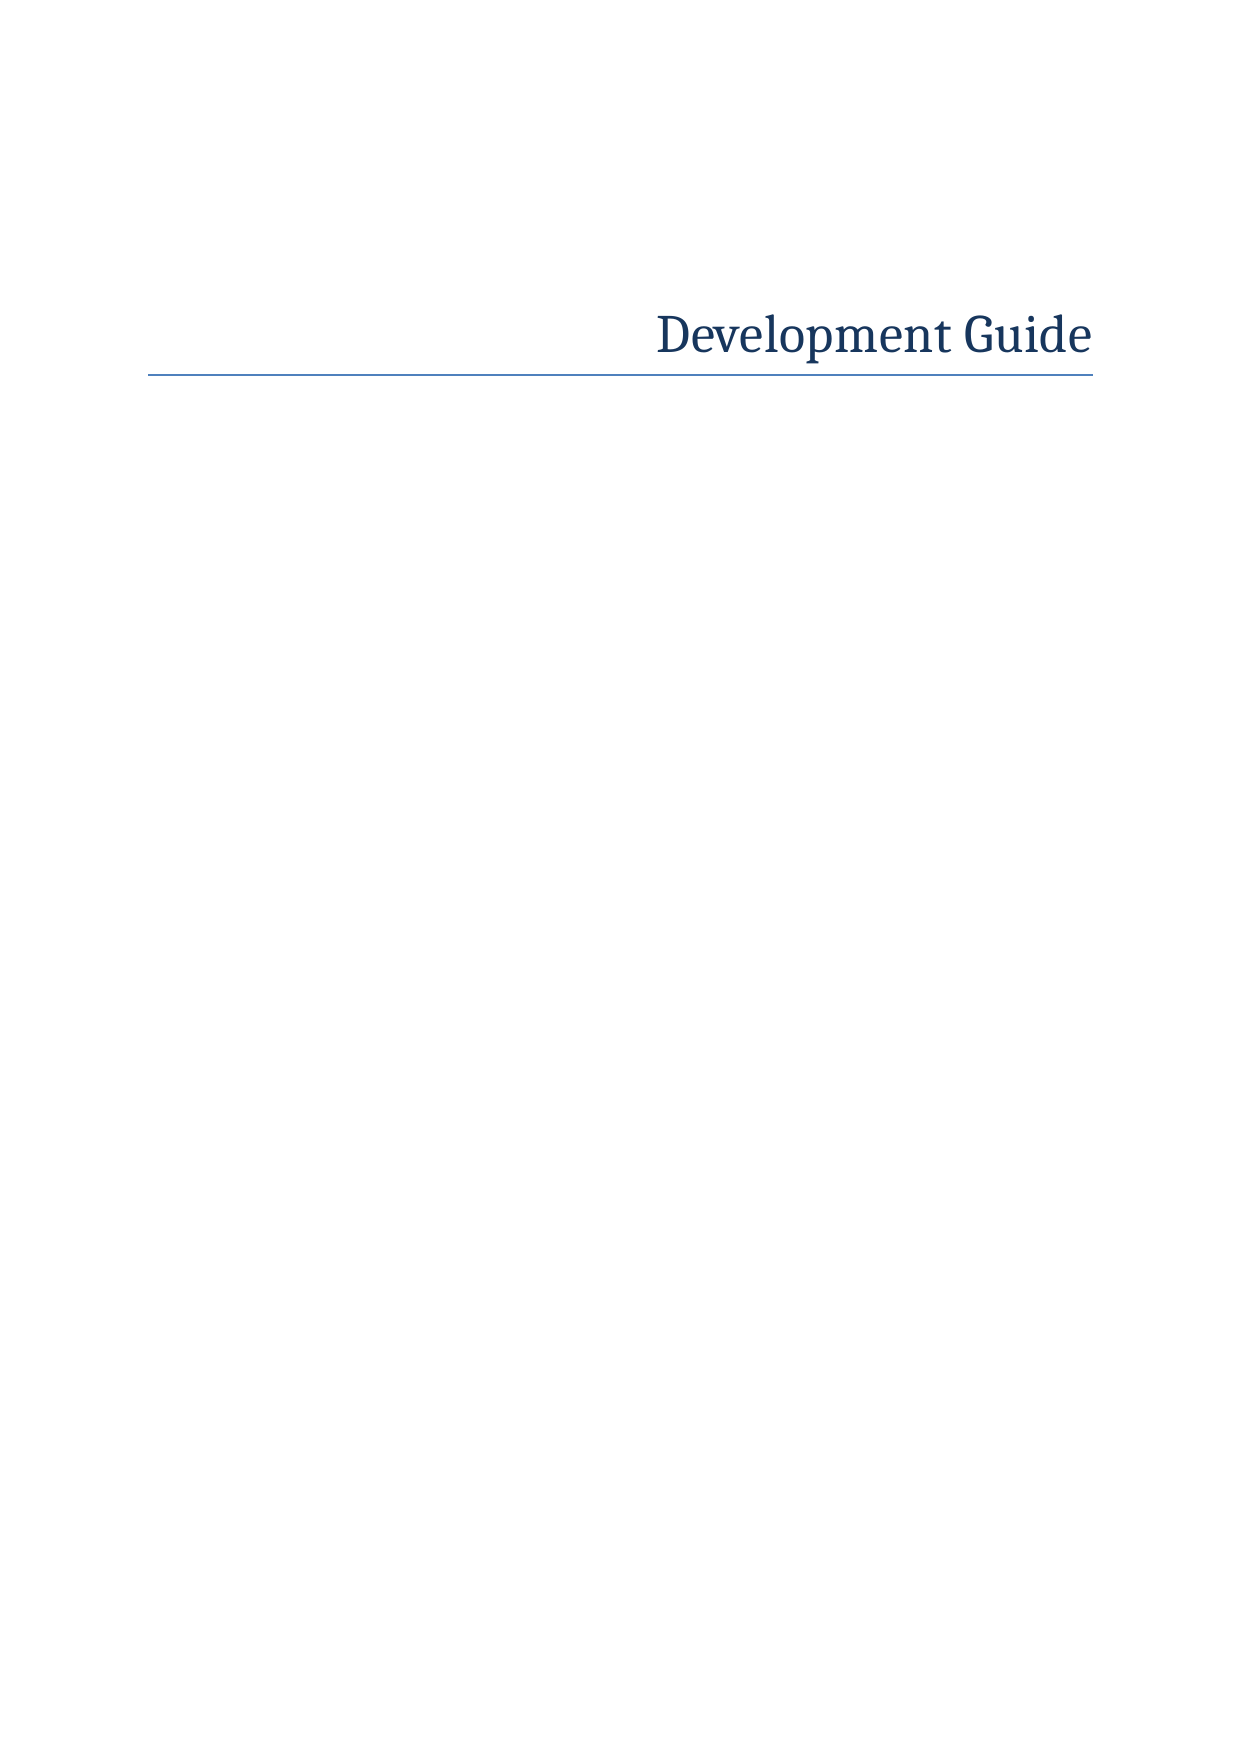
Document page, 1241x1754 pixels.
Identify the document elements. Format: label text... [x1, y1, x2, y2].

text Development Guide [148, 303, 1093, 374]
